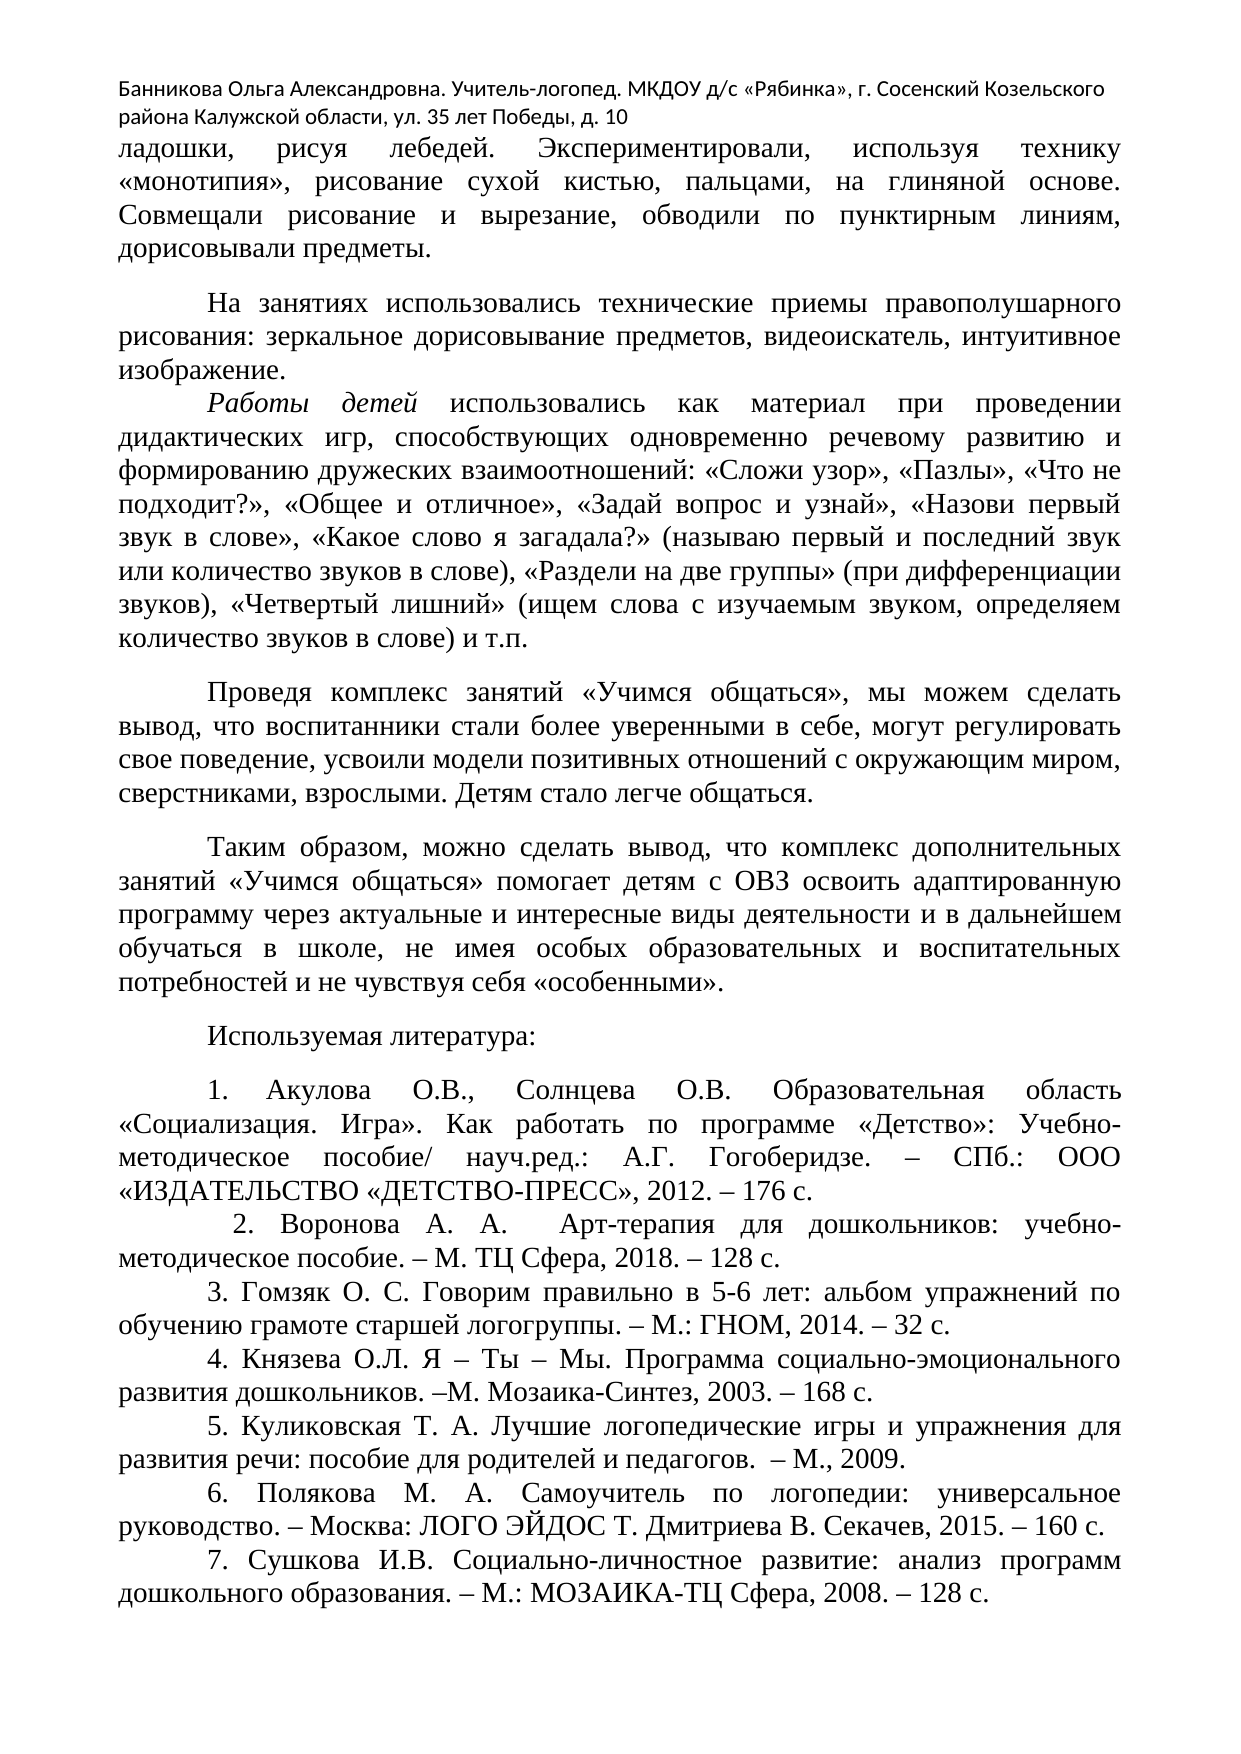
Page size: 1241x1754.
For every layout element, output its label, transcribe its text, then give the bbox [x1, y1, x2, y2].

text Таким образом, можно сделать вывод, что комплекс дополнительных занятий «Учимся общаться» помогает детям с ОВЗ освоить адаптированную программу через актуальные и интересные виды деятельности и в дальнейшем обучаться в школе, не имея особых образовательных и воспитательных потребностей и не чувствуя себя «особенными». [118, 829, 1122, 997]
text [118, 130, 1122, 264]
text Проведя комплекс занятий «Учимся общаться», мы можем сделать вывод, что воспитанники стали более уверенными в себе, могут регулировать свое поведение, усвоили модели позитивных отношений с окружающим миром, сверстниками, взрослыми. Детям стало легче общаться. [118, 674, 1122, 809]
text 4. Князева О.Л. Я – Ты – Мы. Программа социально-эмоционального развития дошкольников. –М. Мозаика-Синтез, 2003. – 168 с. [118, 1341, 1122, 1408]
text На занятиях использовались технические приемы правополушарного рисования: зеркальное дорисовывание предметов, видеоискатель, интуитивное изображение. [118, 285, 1122, 385]
text Используемая литература: [118, 1018, 1122, 1052]
text 5. Куликовская Т. А. Лучшие логопедические игры и упражнения для развития речи: пособие для родителей и педагогов. – М., 2009. [118, 1408, 1122, 1475]
text 2. Воронова А. А. Арт-терапия для дошкольников: учебно-методическое пособие. – М. ТЦ Сфера, 2018. – 128 с. [118, 1207, 1122, 1274]
text Работы детей использовались как материал при проведении дидактических игр, способствующих одновременно речевому развитию и формированию дружеских взаимоотношений: «Сложи узор», «Пазлы», «Что не подходит?», «Общее и отличное», «Задай вопрос и узнай», «Назови первый звук в слове», «Какое слово я загадала?» (называю первый и последний звук или количество звуков в слове), «Раздели на две группы» (при дифференциации звуков), «Четвертый лишний» (ищем слова с изучаемым звуком, определяем количество звуков в слове) и т.п. [118, 385, 1122, 654]
text 3. Гомзяк О. С. Говорим правильно в 5-6 лет: альбом упражнений по обучению грамоте старшей логогруппы. – М.: ГНОМ, 2014. – 32 с. [118, 1274, 1122, 1341]
text 7. Сушкова И.В. Социально-личностное развитие: анализ программ дошкольного образования. – М.: МОЗАИКА-ТЦ Сфера, 2008. – 128 с. [118, 1542, 1122, 1609]
text 6. Полякова М. А. Самоучитель по логопедии: универсальное руководство. – Москва: ЛОГО ЭЙДОС Т. Дмитриева В. Секачев, 2015. – 160 с. [118, 1475, 1122, 1542]
list Акулова О.В., Солнцева О.В. Образовательная область «Социализация. Игра». Как работать по программе «Детство»: Учебно-методическое пособие/ науч.ред.: А.Г. Гогоберидзе. – СПб.: ООО «ИЗДАТЕЛЬСТВО «ДЕТСТВО-ПРЕСС», 2012. – 176 с. [118, 1072, 1122, 1207]
